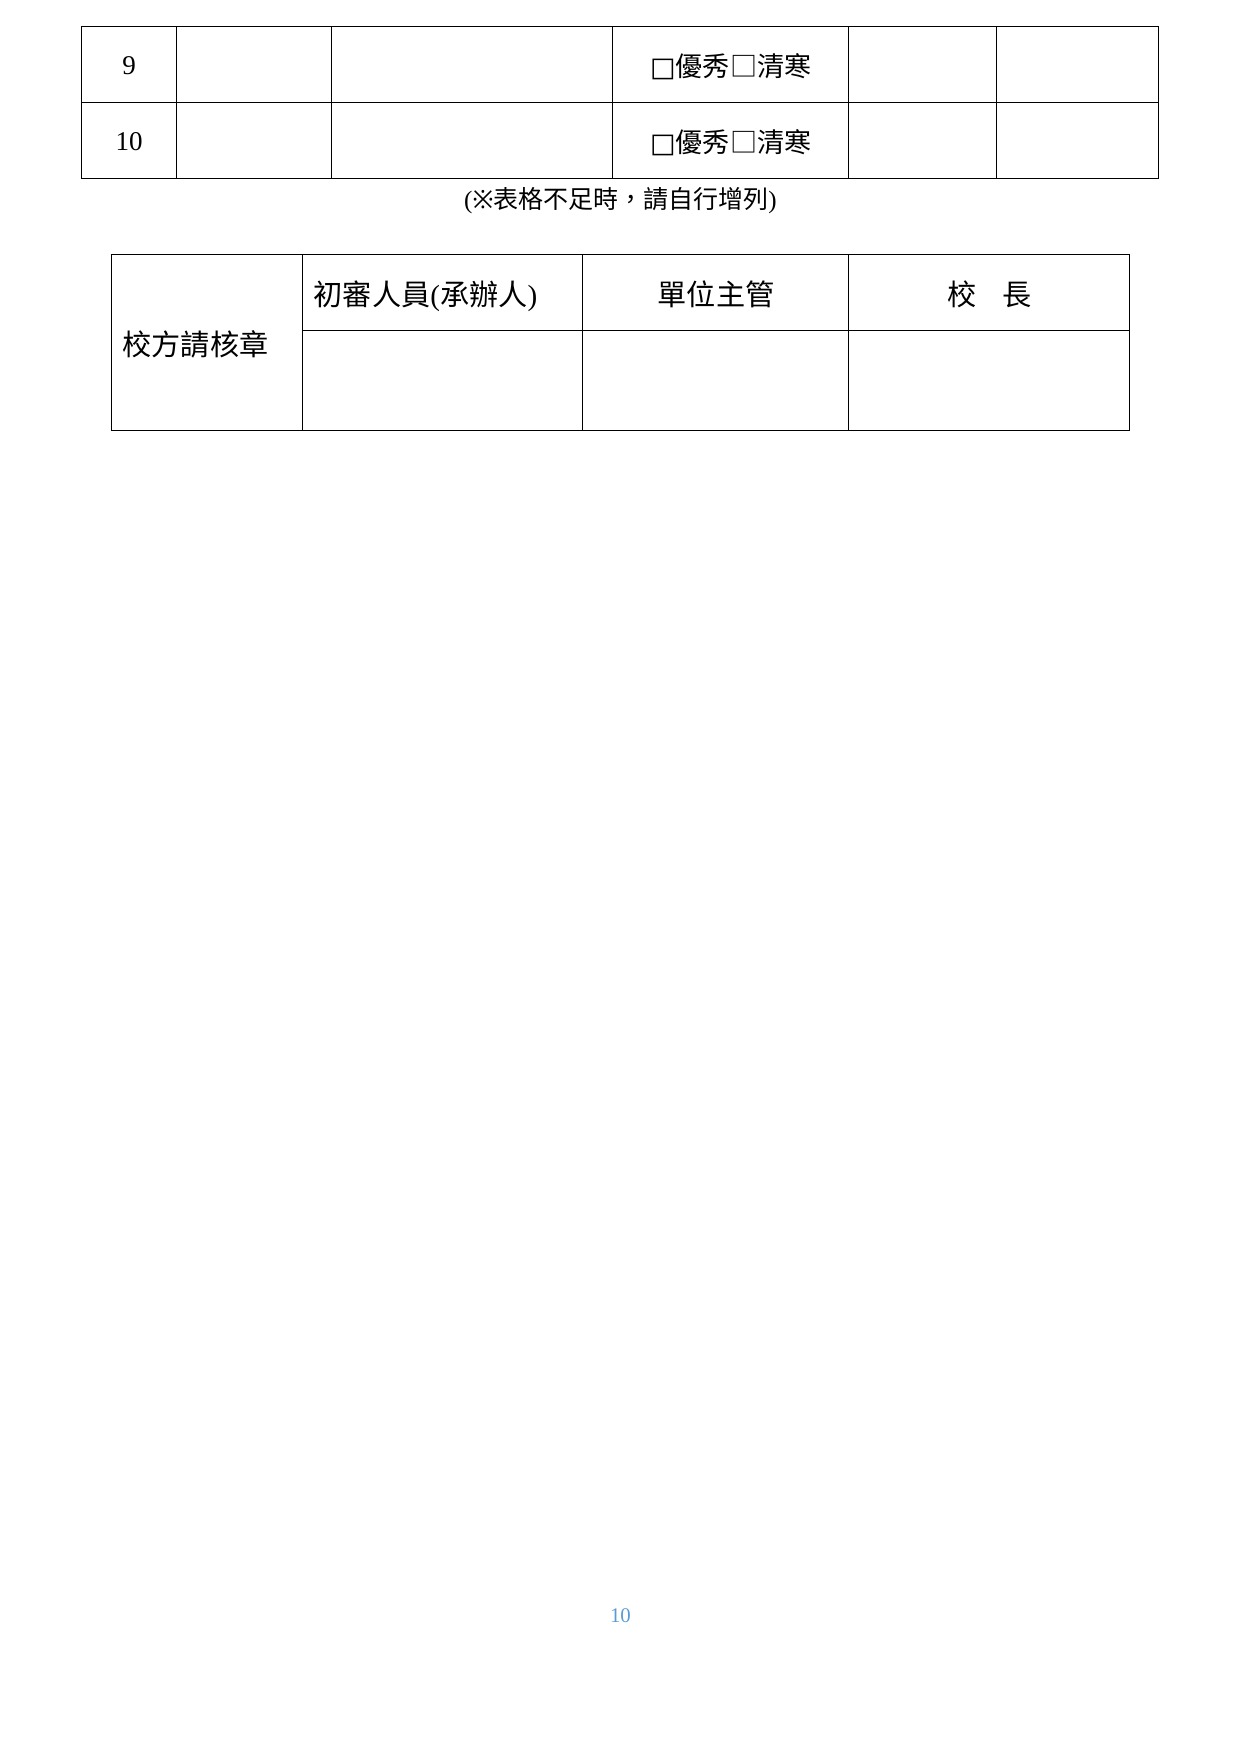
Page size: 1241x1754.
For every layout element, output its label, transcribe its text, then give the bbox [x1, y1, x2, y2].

table_header 初審人員(承辦人) [303, 255, 582, 330]
table_cell [583, 331, 848, 429]
table_cell [849, 103, 996, 178]
table_cell [332, 103, 612, 178]
table_cell [177, 27, 331, 102]
table_cell □優秀□清寒 [613, 27, 848, 102]
table_cell [997, 27, 1158, 102]
table_cell [849, 27, 996, 102]
table_cell □優秀□清寒 [613, 103, 848, 178]
table_header 校 長 [849, 255, 1129, 330]
table_cell [849, 331, 1129, 429]
text (※表格不足時，請自行增列) [47, 179, 1193, 217]
table_header 校方請核章 [112, 255, 302, 429]
table_cell [303, 331, 582, 429]
table_cell 10 [82, 103, 176, 178]
table_cell [332, 27, 612, 102]
table_cell 9 [82, 27, 176, 102]
table_cell [177, 103, 331, 178]
table_header 單位主管 [583, 255, 848, 330]
table_cell [997, 103, 1158, 178]
